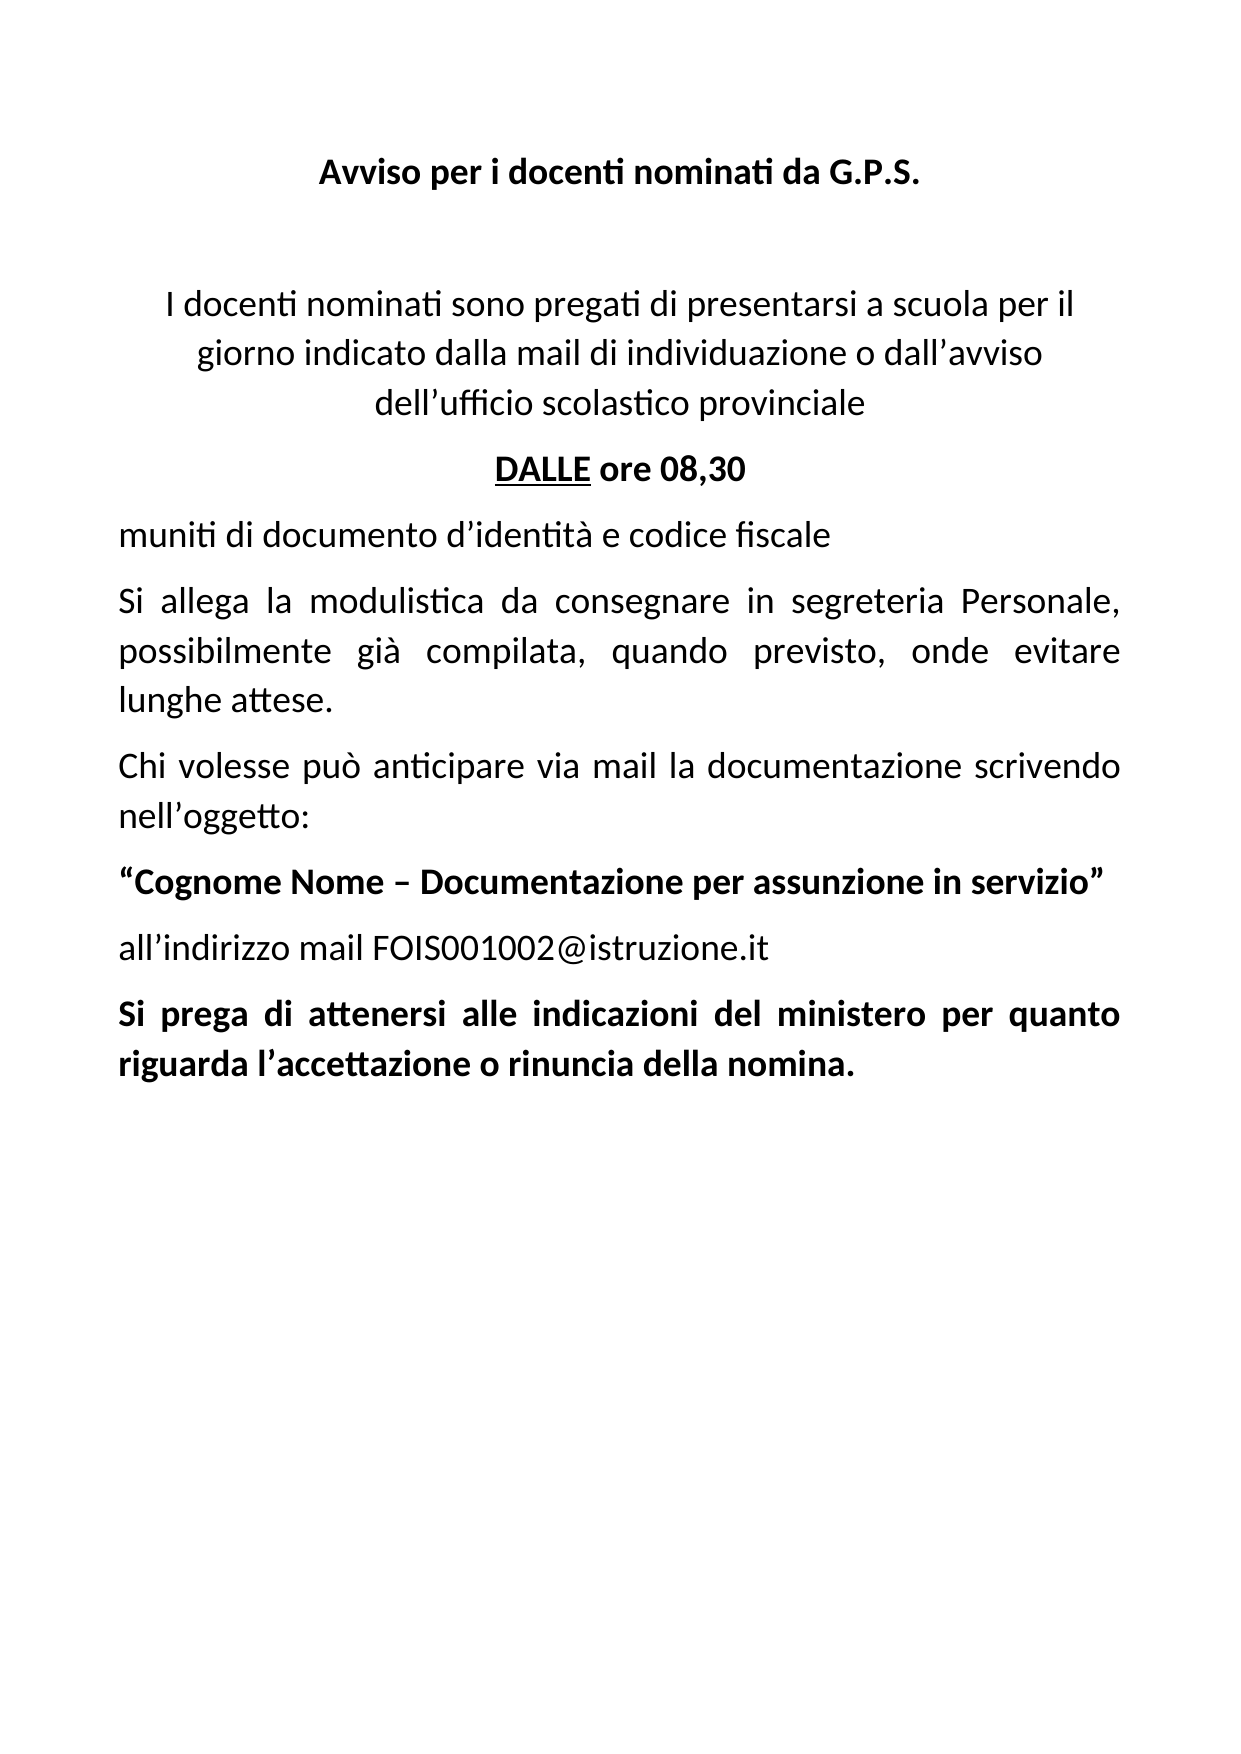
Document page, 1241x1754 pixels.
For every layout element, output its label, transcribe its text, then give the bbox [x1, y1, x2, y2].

text Si prega di attenersi alle indicazioni del ministero per quanto riguarda l’accettazione o rinuncia della nomina. [118, 990, 1122, 1086]
text Si allega la modulistica da consegnare in segreteria Personale, possibilmente già compilata, quando previsto, onde evitare lunghe attese. [118, 577, 1122, 722]
text muniti di documento d’identità e codice fiscale [118, 511, 1122, 557]
text Chi volesse può anticipare via mail la documentazione scrivendo nell’oggetto: [118, 742, 1122, 838]
text all’indirizzo mail FOIS001002@istruzione.it [118, 924, 1122, 970]
text I docenti nominati sono pregati di presentarsi a scuola per il giorno indicato dalla mail di individuazione o dall’avviso dell’ufficio scolastico provinciale [118, 280, 1122, 425]
text “Cognome Nome – Documentazione per assunzione in servizio” [118, 858, 1122, 904]
text DALLE ore 08,30 [118, 445, 1122, 491]
text Avviso per i docenti nominati da G.P.S. [118, 148, 1122, 193]
